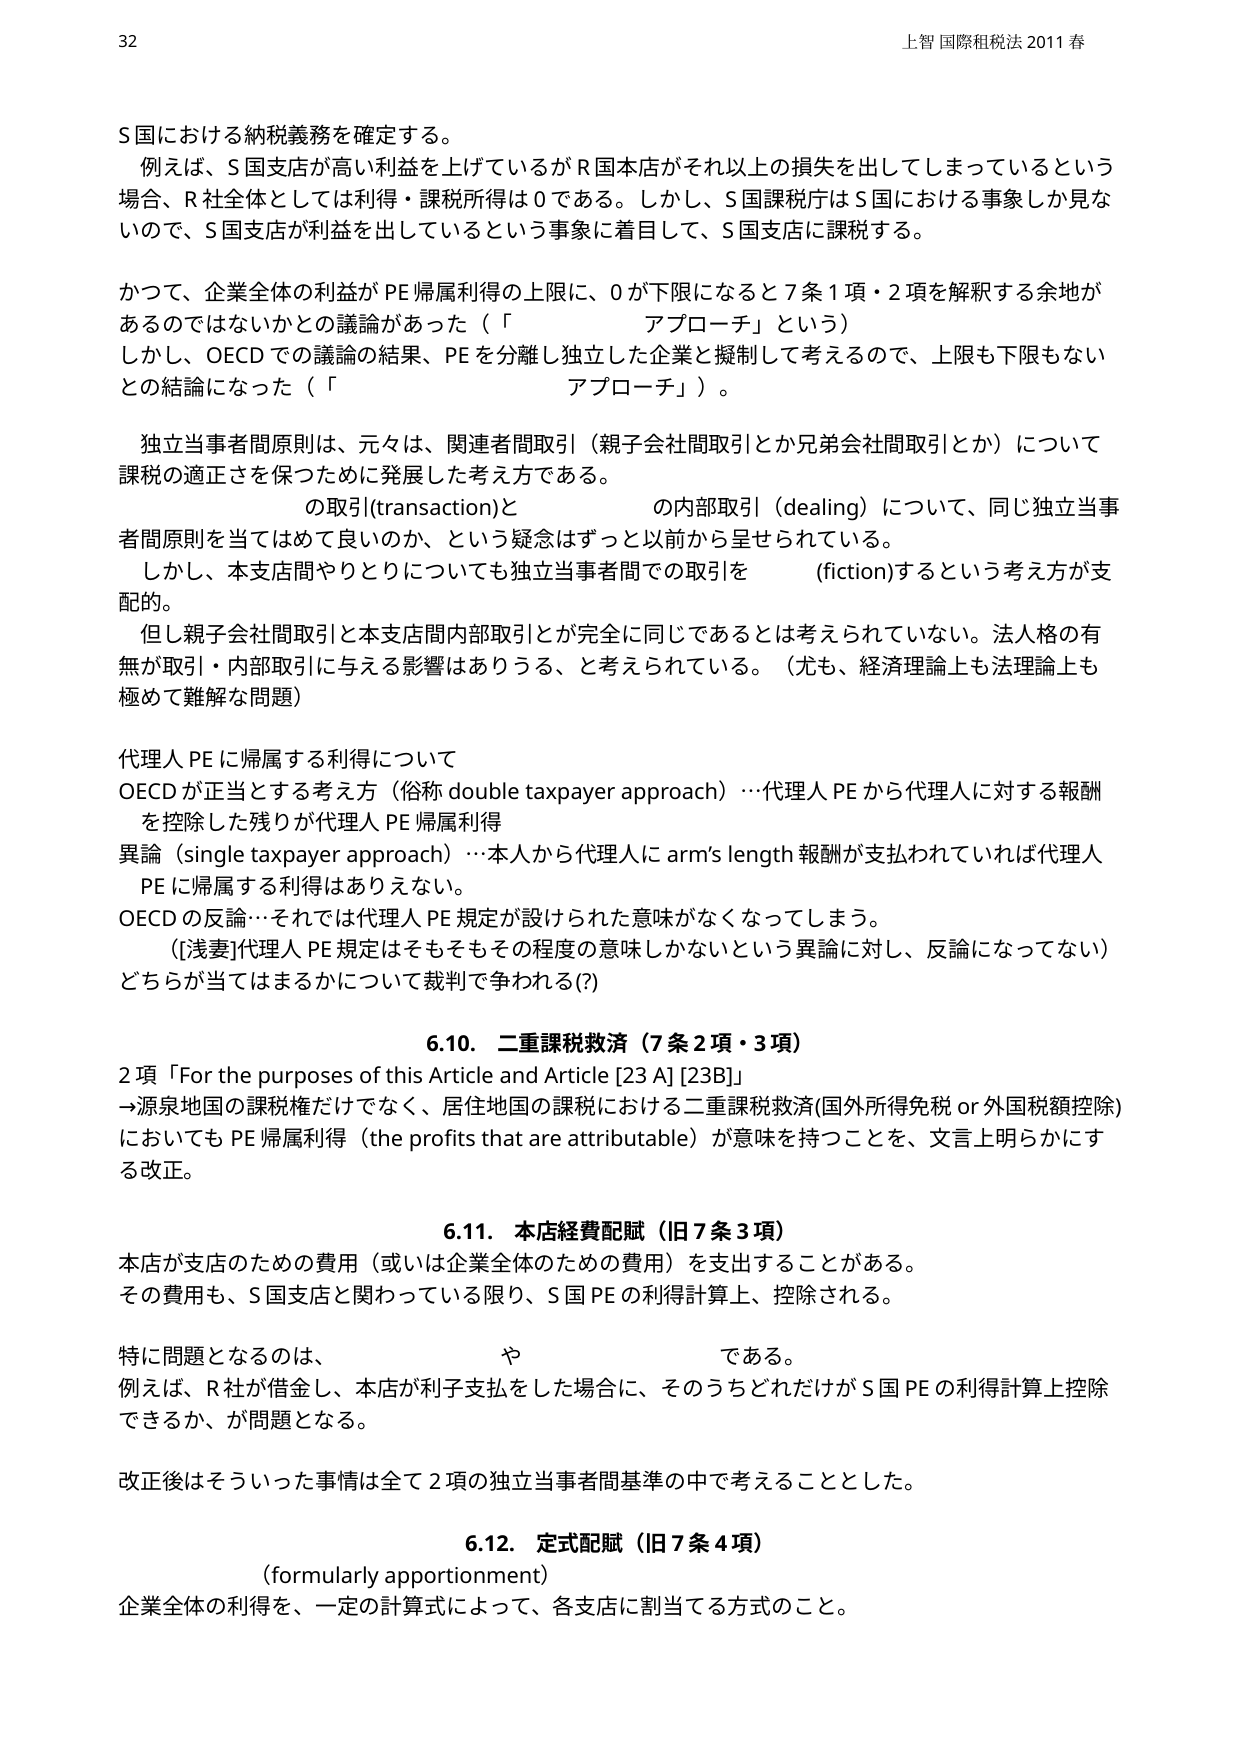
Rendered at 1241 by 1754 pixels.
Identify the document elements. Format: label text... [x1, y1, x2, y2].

text OECDが正当とする考え方（俗称double taxpayer approach）…代理人PEから代理人に対する報酬を控除した残りが代理人PE帰属利得 [118, 774, 1122, 837]
text 2項「For the purposes of this Article and Article [23 A] [23B]」 [118, 1058, 1122, 1089]
text どちらが当てはまるかについて裁判で争われる(?) [118, 964, 1122, 996]
text 改正後はそういった事情は全て2項の独立当事者間基準の中で考えることとした。 [118, 1464, 1122, 1496]
text その費用も、S国支店と関わっている限り、S国PEの利得計算上、控除される。 [118, 1278, 1122, 1309]
text しかし、本支店間やりとりについても独立当事者間での取引を擬制(fiction)するという考え方が支配的。 [118, 554, 1122, 617]
text 関係会社間の取引(transaction)と本支店間の内部取引（dealing）について、同じ独立当事者間原則を当てはめて良いのか、という疑念はずっと以前から呈せられている。 [118, 490, 1122, 554]
subtitle 本店経費配賦（旧7条3項） [118, 1214, 1122, 1246]
subtitle 定式配賦（旧7条4項） [118, 1526, 1122, 1558]
text OECDの反論…それでは代理人PE規定が設けられた意味がなくなってしまう。 [118, 901, 1122, 932]
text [118, 118, 1122, 150]
text 代理人PEに帰属する利得について （図を描かないと分かりにくいかも） [118, 742, 1122, 774]
subtitle 二重課税救済（7条2項・3項） [118, 1026, 1122, 1058]
text 異論（single taxpayer approach）…本人から代理人にarm’s length報酬が支払われていれば代理人PEに帰属する利得はありえない。 [118, 837, 1122, 901]
text かつて、企業全体の利益がPE帰属利得の上限に、0が下限になると7条1項・2項を解釈する余地があるのではないかとの議論があった（「関連事業アプローチ」という） [118, 275, 1122, 338]
text 特に問題となるのは、一般管理費や借入金の利子である。 [118, 1339, 1122, 1371]
text 例えば、S国支店が高い利益を上げているがR国本店がそれ以上の損失を出してしまっているという場合、R社全体としては利得・課税所得は0である。しかし、S国課税庁はS国における事象しか見ないので、S国支店が利益を出しているという事象に着目して、S国支店に課税する。 [118, 150, 1122, 245]
text 独立当事者間原則は、元々は、関連者間取引（親子会社間取引とか兄弟会社間取引とか）について課税の適正さを保つために発展した考え方である。 [118, 427, 1122, 490]
text 但し親子会社間取引と本支店間内部取引とが完全に同じであるとは考えられていない。法人格の有無が取引・内部取引に与える影響はありうる、と考えられている。（尤も、経済理論上も法理論上も極めて難解な問題） [118, 617, 1122, 712]
text 例えば、R社が借金し、本店が利子支払をした場合に、そのうちどれだけがS国PEの利得計算上控除できるか、が問題となる。 [118, 1371, 1122, 1434]
text 定式配賦（formularly apportionment） [118, 1558, 1122, 1589]
text （[浅妻]代理人PE規定はそもそもその程度の意味しかないという異論に対し、反論になってない） [118, 932, 1122, 964]
text しかし、OECDでの議論の結果、PEを分離し独立した企業と擬制して考えるので、上限も下限もないとの結論になった（「機能的分離企業アプローチ」）。 [118, 338, 1122, 402]
text 企業全体の利得を、一定の計算式によって、各支店に割当てる方式のこと。 [118, 1589, 1122, 1621]
text 本店が支店のための費用（或いは企業全体のための費用）を支出することがある。 [118, 1246, 1122, 1278]
text →源泉地国の課税権だけでなく、居住地国の課税における二重課税救済(国外所得免税or外国税額控除)においてもPE帰属利得（the profits that are attributable）が意味を持つことを、文言上明らかにする改正。 [118, 1089, 1122, 1184]
